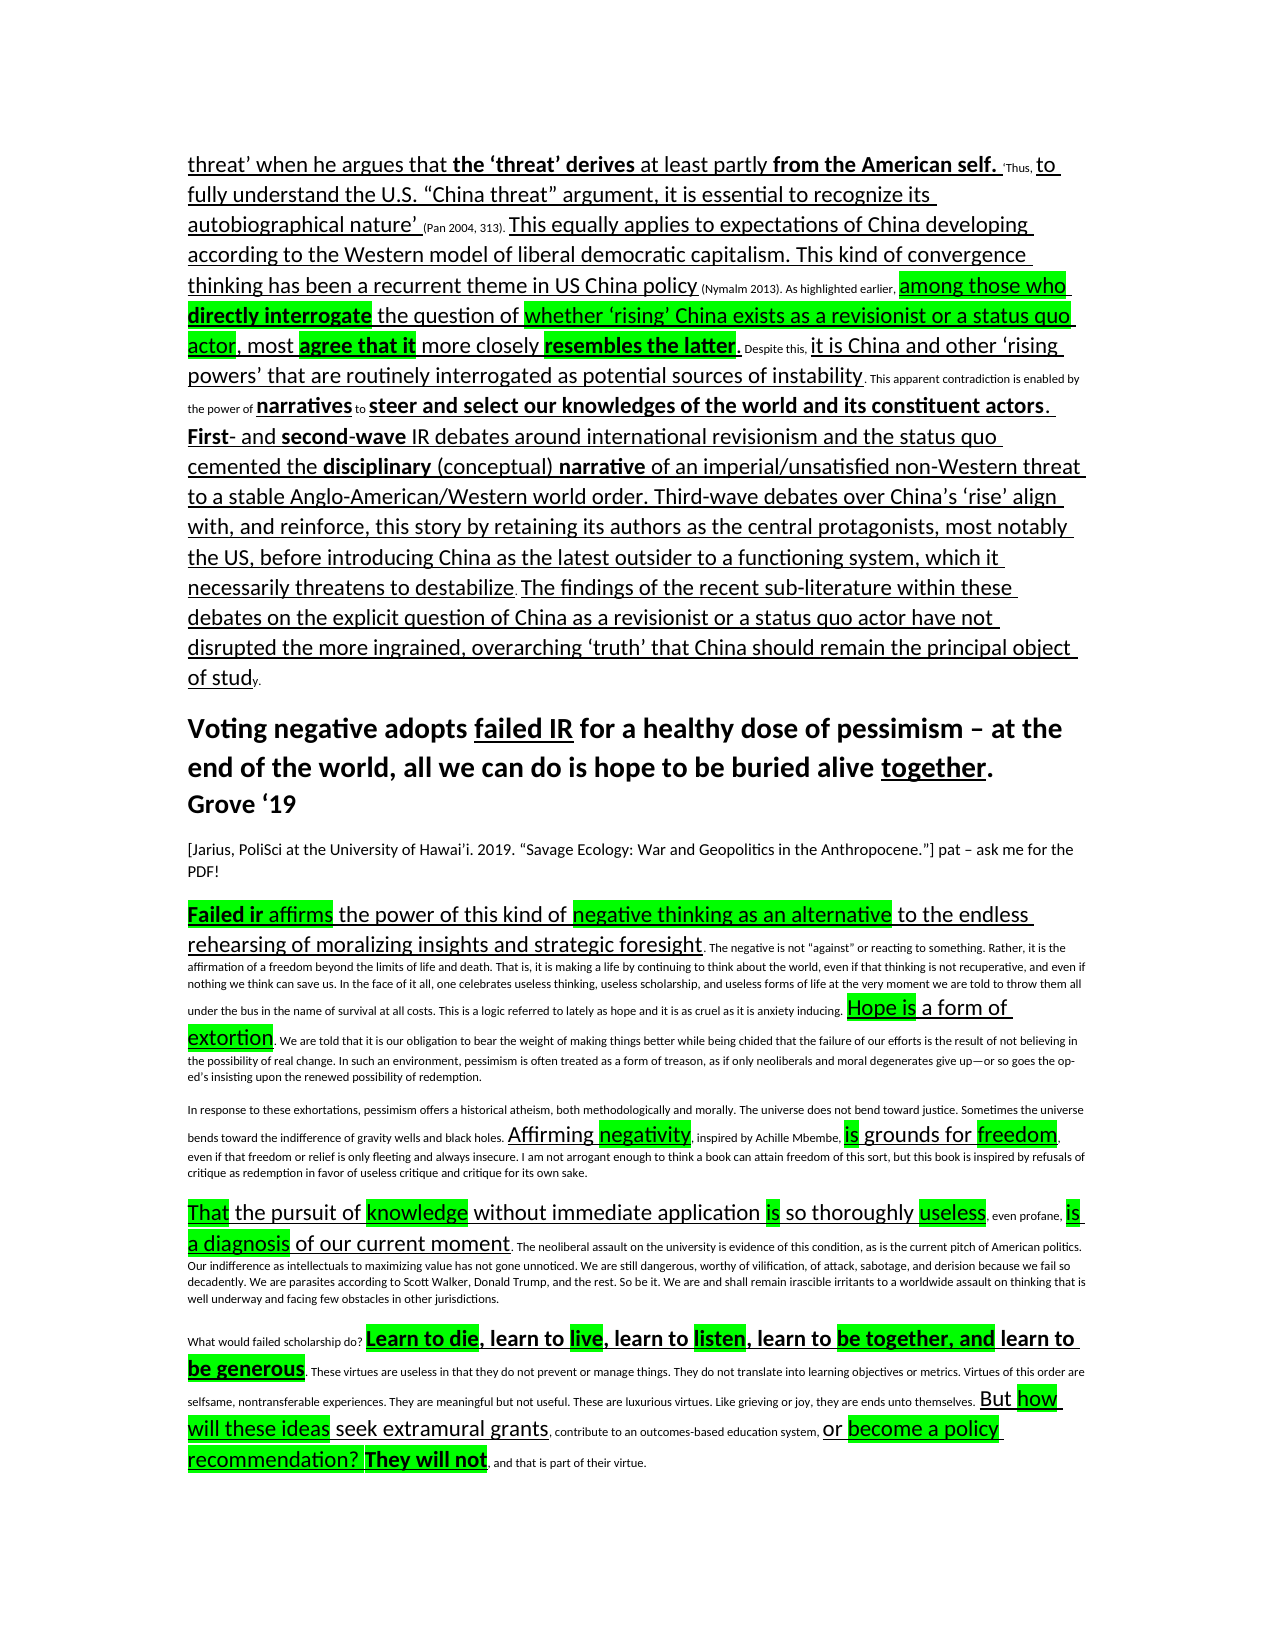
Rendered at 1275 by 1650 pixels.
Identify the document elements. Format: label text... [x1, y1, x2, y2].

text What would failed scholarship do? Learn to die, learn to live, learn to listen, learn to be together, and learn to be generous. These virtues are useless in that they do not prevent or manage things. They do not translate into learning objectives or metrics. Virtues of this order are selfsame, nontransferable experiences. They are meaningful but not useful. These are luxurious virtues. Like grieving or joy, they are ends unto themselves. But how will these ideas seek extramural grants, contribute to an outcomes-based education system, or become a policy recommendation? They will not, and that is part of their virtue. [187, 1324, 1087, 1473]
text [187, 150, 1087, 692]
text Failed ir affirms the power of this kind of negative thinking as an alternative to the endless rehearsing of moralizing insights and strategic foresight. The negative is not “against” or reacting to something. Rather, it is the affirmation of a freedom beyond the limits of life and death. That is, it is making a life by continuing to think about the world, even if that thinking is not recuperative, and even if nothing we think can save us. In the face of it all, one celebrates useless thinking, useless scholarship, and useless forms of life at the very moment we are told to throw them all under the bus in the name of survival at all costs. This is a logic referred to lately as hope and it is as cruel as it is anxiety inducing. Hope is a form of extortion. We are told that it is our obligation to bear the weight of making things better while being chided that the failure of our efforts is the result of not believing in the possibility of real change. In such an environment, pessimism is often treated as a form of treason, as if only neoliberals and moral degenerates give up—or so goes the op-ed’s insisting upon the renewed possibility of redemption. [187, 900, 1087, 1084]
text That the pursuit of knowledge without immediate application is so thoroughly useless, even profane, is a diagnosis of our current moment. The neoliberal assault on the university is evidence of this condition, as is the current pitch of American politics. Our indifference as intellectuals to maximizing value has not gone unnoticed. We are still dangerous, worthy of vilification, of attack, sabotage, and derision because we fail so decadently. We are parasites according to Scott Walker, Donald Trump, and the rest. So be it. We are and shall remain irascible irritants to a worldwide assault on thinking that is well underway and facing few obstacles in other jurisdictions. [187, 1198, 1087, 1306]
text In response to these exhortations, pessimism offers a historical atheism, both methodologically and morally. The universe does not bend toward justice. Sometimes the universe bends toward the indifference of gravity wells and black holes. Affirming negativity, inspired by Achille Mbembe, is grounds for freedom, even if that freedom or relief is only fleeting and always insecure. I am not arrogant enough to think a book can attain freedom of this sort, but this book is inspired by refusals of critique as redemption in favor of useless critique and critique for its own sake. [187, 1102, 1087, 1181]
text Grove ‘19 [187, 787, 1087, 820]
text [Jarius, PoliSci at the University of Hawai’i. 2019. “Savage Ecology: War and Geopolitics in the Anthropocene.”] pat – ask me for the PDF! [187, 839, 1087, 882]
subtitle Voting negative adopts failed IR for a healthy dose of pessimism – at the end of the world, all we can do is hope to be buried alive together. [187, 710, 1087, 784]
